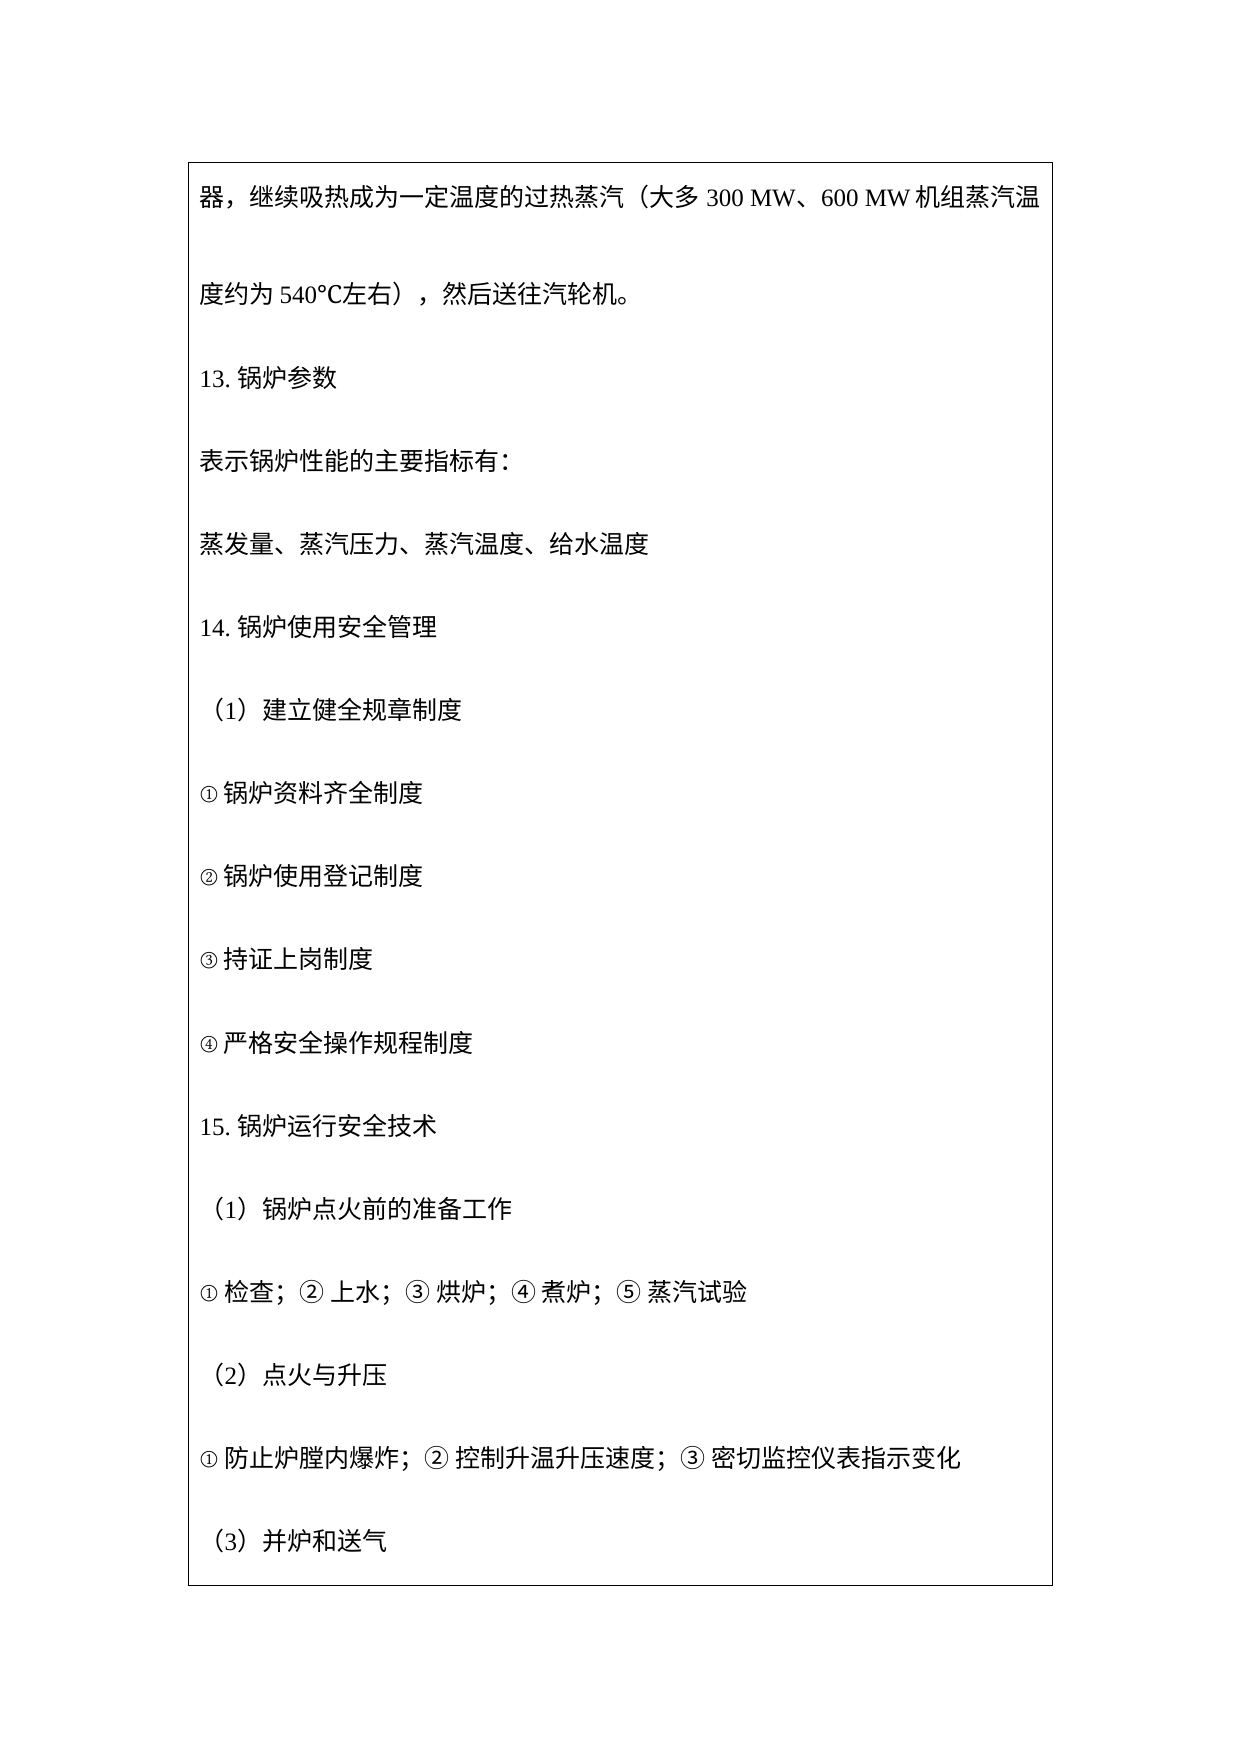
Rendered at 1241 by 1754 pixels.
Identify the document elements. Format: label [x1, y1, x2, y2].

table_cell [189, 163, 1052, 1585]
